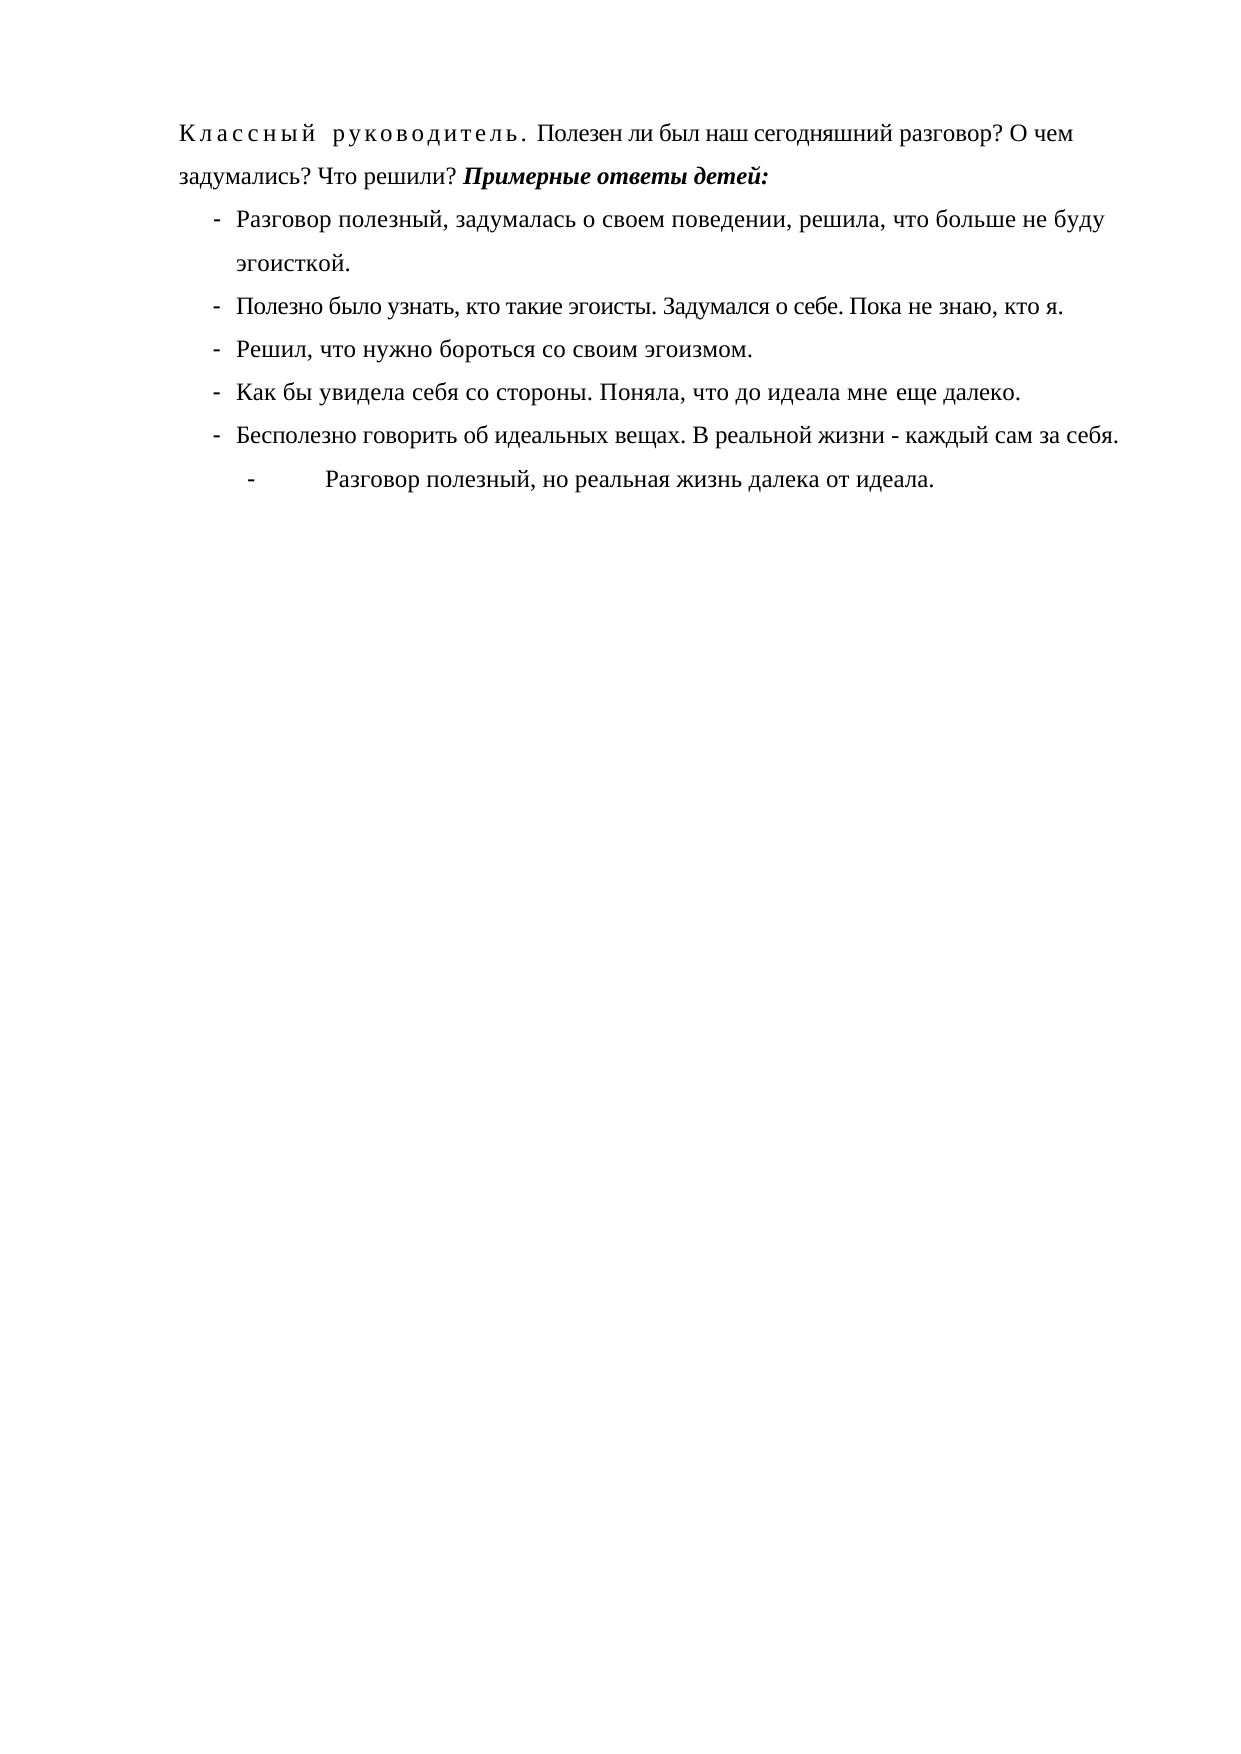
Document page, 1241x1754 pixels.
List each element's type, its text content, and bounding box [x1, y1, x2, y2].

list Бесполезно говорить об идеальных вещах. В реальной жизни - каждый сам за себя. [212, 420, 1152, 449]
list Как бы увидела себя со стороны. Поняла, что до идеала мне еще далеко. [212, 377, 1152, 406]
text Классный руководитель. Полезен ли был наш сегодняшний разговор? О чем задумались? Что решили? Примерные ответы детей: [179, 118, 1152, 190]
list Полезно было узнать, кто такие эгоисты. Задумался о себе. Пока не знаю, кто я. [212, 291, 1152, 319]
list Разговор полезный, задумалась о своем поведении, решила, что больше не буду эгоисткой. [212, 204, 1152, 276]
list Решил, что нужно бороться со своим эгоизмом. [212, 334, 1152, 363]
list Разговор полезный, но реальная жизнь далека от идеала. [212, 464, 1144, 492]
